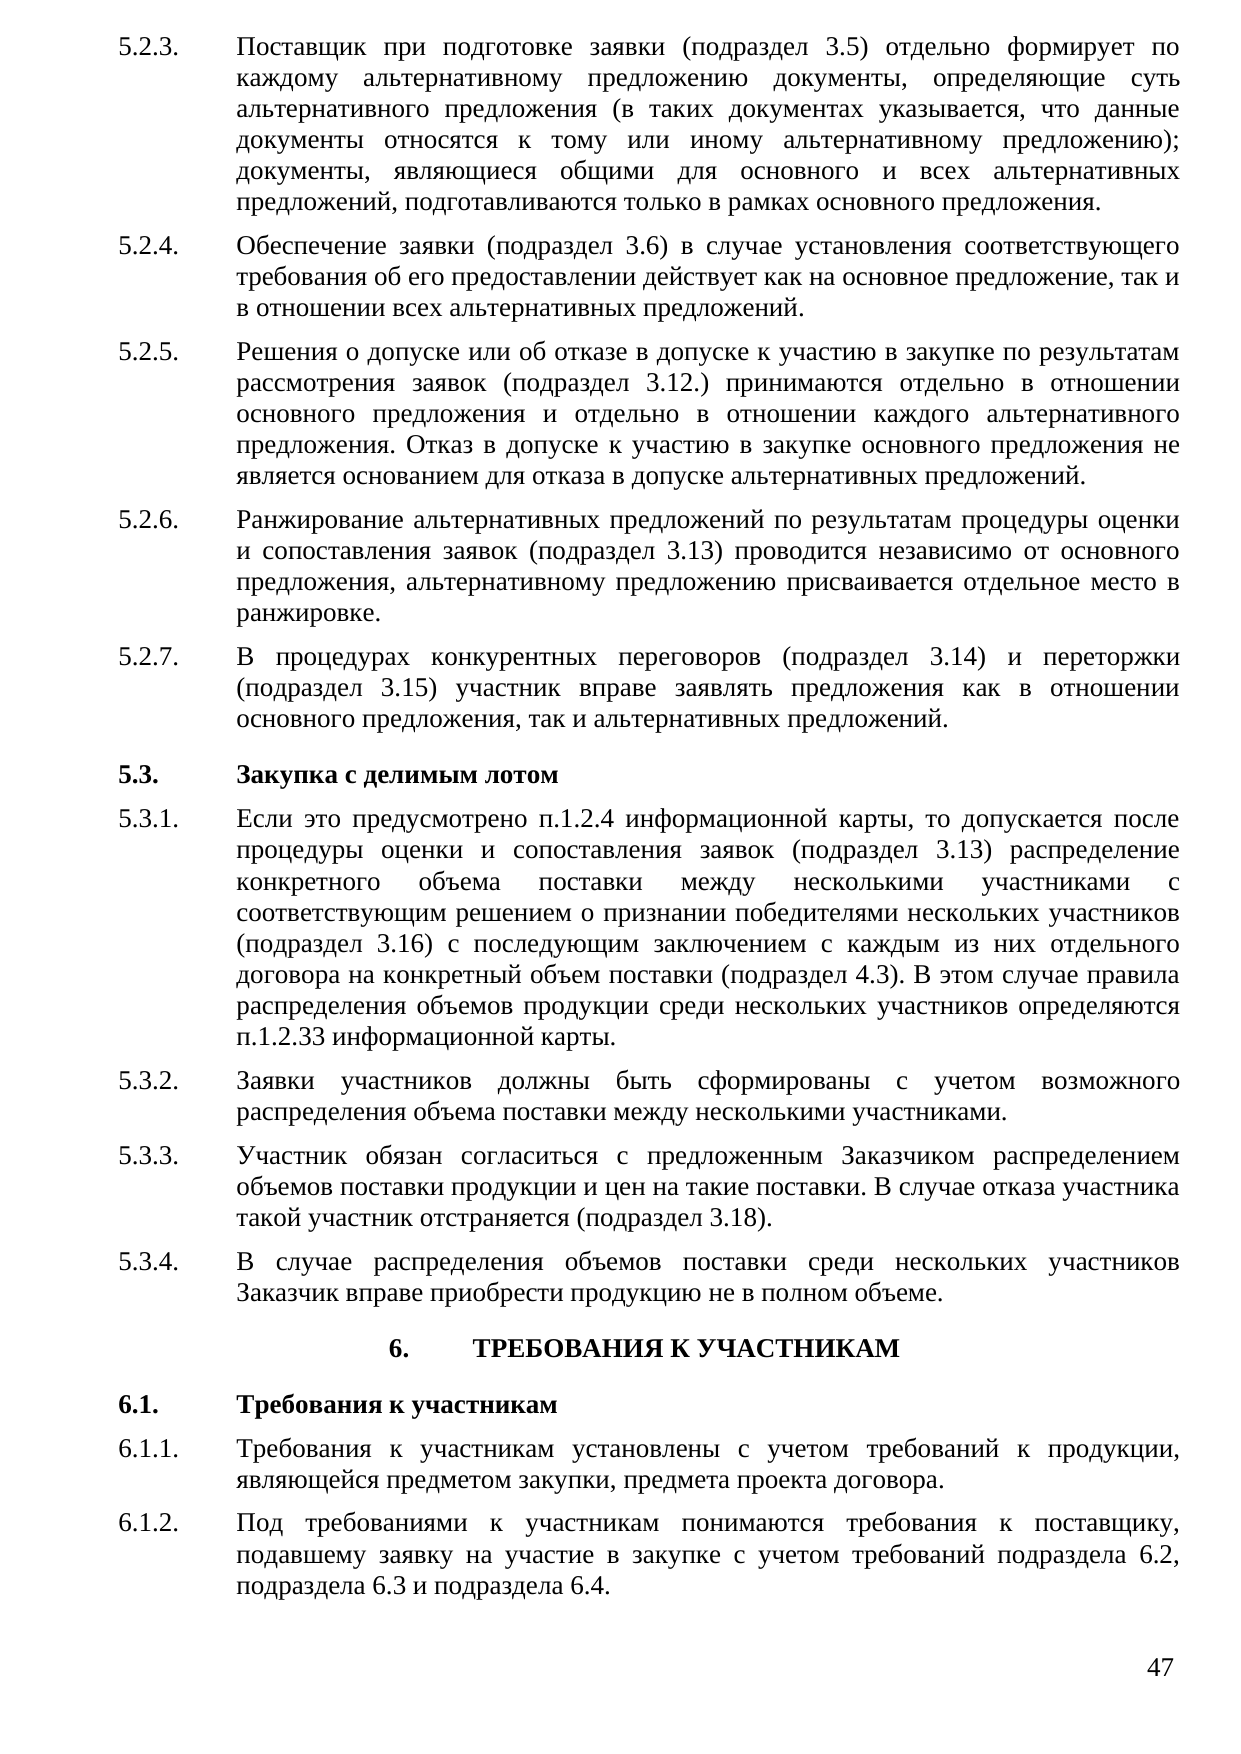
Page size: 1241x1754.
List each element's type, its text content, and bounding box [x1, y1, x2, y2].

text Требования к участникам [118, 1388, 1181, 1419]
text Участник обязан согласиться с предложенным Заказчиком распределением объемов поставки продукции и цен на такие поставки. В случае отказа участника такой участник отстраняется (подраздел 3.18). [118, 1139, 1181, 1232]
text Если это предусмотрено п.1.2.4 информационной карты, то допускается после процедуры оценки и сопоставления заявок (подраздел 3.13) распределение конкретного объема поставки между несколькими участниками с соответствующим решением о признании победителями нескольких участников (подраздел 3.16) с последующим заключением с каждым из них отдельного договора на конкретный объем поставки (подраздел 4.3). В этом случае правила распределения объемов продукции среди нескольких участников определяются п.1.2.33 информационной карты. [118, 802, 1181, 1051]
text В случае распределения объемов поставки среди нескольких участников Заказчик вправе приобрести продукцию не в полном объеме. [118, 1245, 1181, 1307]
text Требования к участникам [118, 1332, 1181, 1363]
text Закупка с делимым лотом [118, 759, 1181, 790]
text В процедурах конкурентных переговоров (подраздел 3.14) и переторжки (подраздел 3.15) участник вправе заявлять предложения как в отношении основного предложения, так и альтернативных предложений. [118, 640, 1181, 734]
text Поставщик при подготовке заявки (подраздел 3.5) отдельно формирует по каждому альтернативному предложению документы, определяющие суть альтернативного предложения (в таких документах указывается, что данные документы относятся к тому или иному альтернативному предложению); документы, являющиеся общими для основного и всех альтернативных предложений, подготавливаются только в рамках основного предложения. [118, 29, 1181, 216]
text Обеспечение заявки (подраздел 3.6) в случае установления соответствующего требования об его предоставлении действует как на основное предложение, так и в отношении всех альтернативных предложений. [118, 229, 1181, 322]
text Требования к участникам установлены с учетом требований к продукции, являющейся предметом закупки, предмета проекта договора. [118, 1432, 1181, 1494]
text Решения о допуске или об отказе в допуске к участию в закупке по результатам рассмотрения заявок (подраздел 3.12.) принимаются отдельно в отношении основного предложения и отдельно в отношении каждого альтернативного предложения. Отказ в допуске к участию в закупке основного предложения не является основанием для отказа в допуске альтернативных предложений. [118, 335, 1181, 491]
text Под требованиями к участникам понимаются требования к поставщику, подавшему заявку на участие в закупке с учетом требований подраздела 6.2, подраздела 6.3 и подраздела 6.4. [118, 1507, 1181, 1600]
text Ранжирование альтернативных предложений по результатам процедуры оценки и сопоставления заявок (подраздел 3.13) проводится независимо от основного предложения, альтернативному предложению присваивается отдельное место в ранжировке. [118, 503, 1181, 628]
text Заявки участников должны быть сформированы с учетом возможного распределения объема поставки между несколькими участниками. [118, 1064, 1181, 1126]
